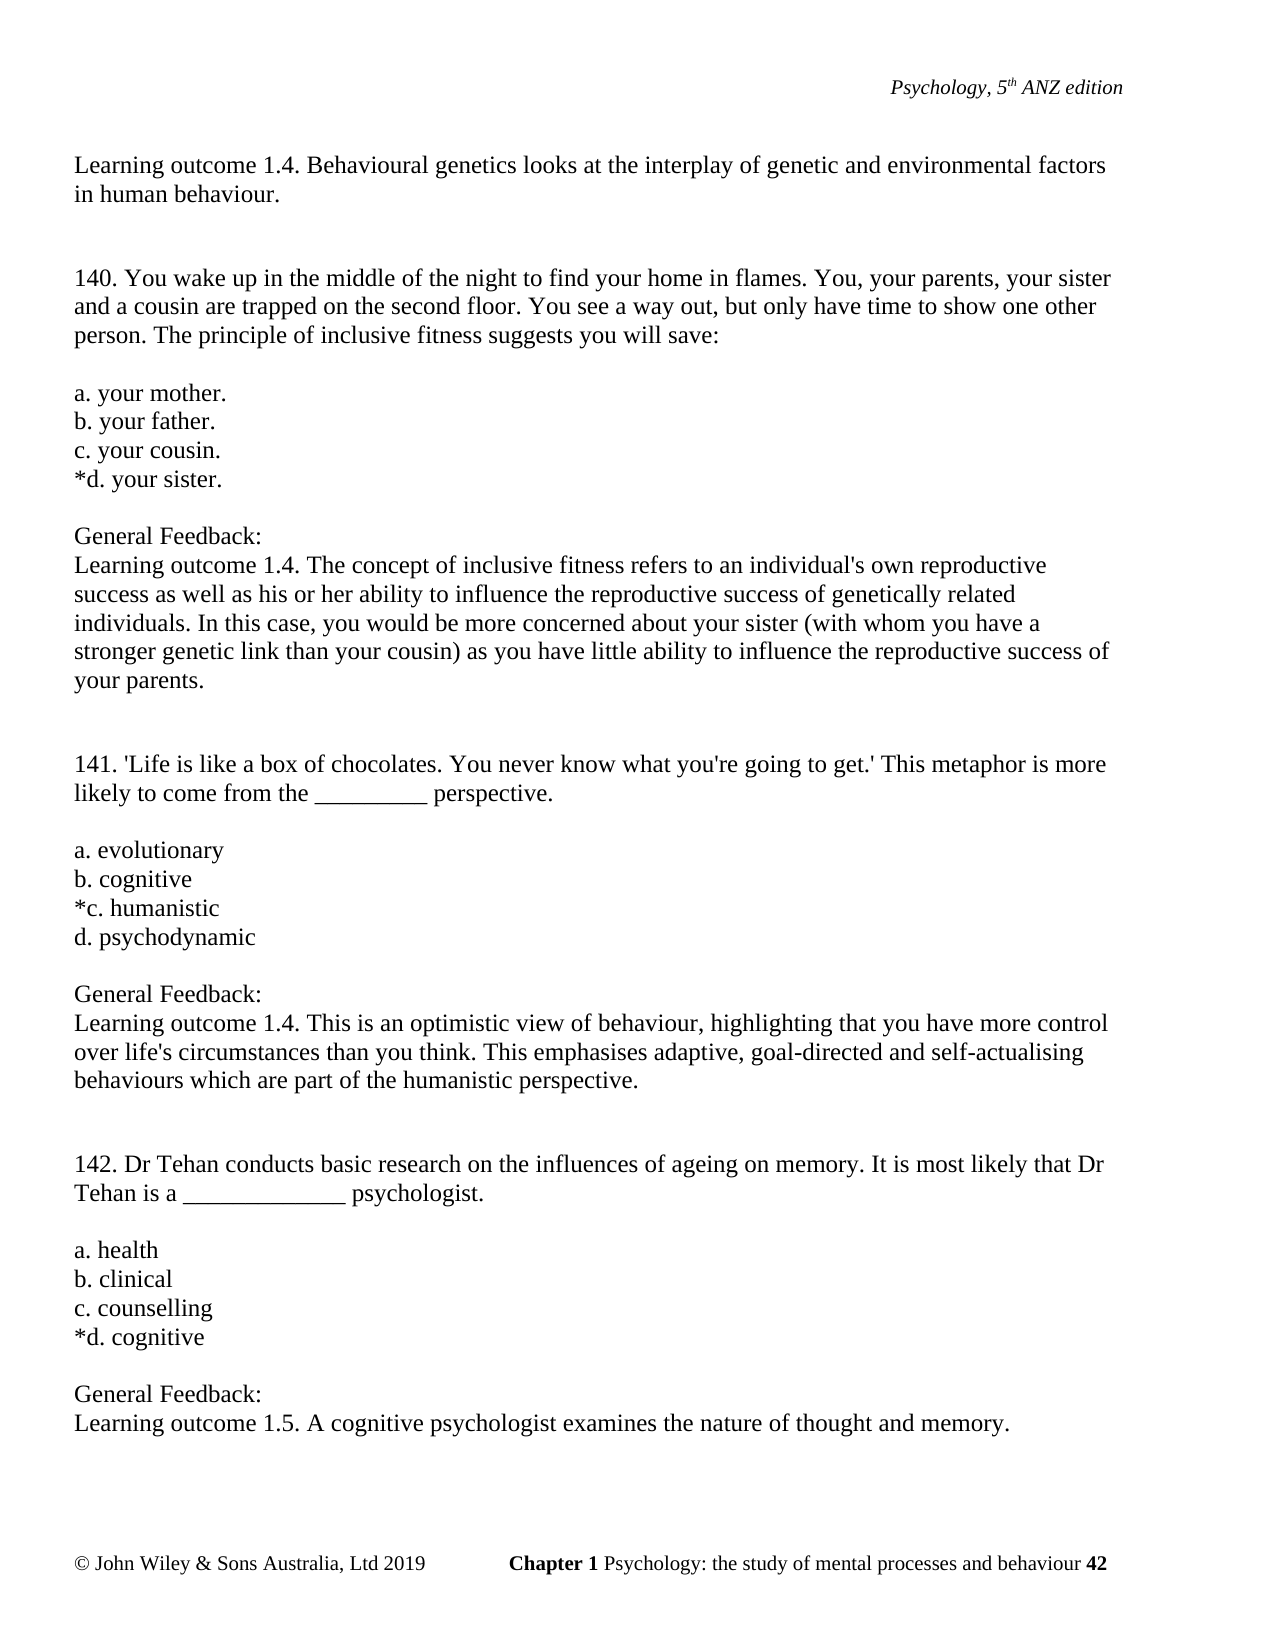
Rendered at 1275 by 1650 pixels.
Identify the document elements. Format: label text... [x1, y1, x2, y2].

text b. your father. [74, 406, 1125, 435]
text 141. 'Life is like a box of chocolates. You never know what you're going to get.' This metaphor is more likely to come from the _________ perspective. [74, 749, 1125, 807]
text *d. your sister. [74, 464, 1125, 493]
text 140. You wake up in the middle of the night to find your home in flames. You, your parents, your sister and a cousin are trapped on the second floor. You see a way out, but only have time to show one other person. The principle of inclusive fitness suggests you will save: [74, 263, 1125, 349]
text Learning outcome 1.4. Behavioural genetics looks at the interplay of genetic and environmental factors in human behaviour. [74, 150, 1125, 207]
text a. evolutionary [74, 835, 1125, 864]
text *d. cognitive [74, 1322, 1125, 1351]
text d. psychodynamic [74, 922, 1125, 950]
text General Feedback: [74, 1379, 1125, 1408]
text 142. Dr Tehan conducts basic research on the influences of ageing on memory. It is most likely that Dr Tehan is a _____________ psychologist. [74, 1149, 1125, 1207]
text Learning outcome 1.5. A cognitive psychologist examines the nature of thought and memory. [74, 1408, 1125, 1437]
text b. clinical [74, 1264, 1125, 1293]
text a. your mother. [74, 378, 1125, 406]
text c. your cousin. [74, 435, 1125, 464]
text General Feedback: [74, 979, 1125, 1008]
text General Feedback: [74, 521, 1125, 550]
text a. health [74, 1236, 1125, 1264]
text Learning outcome 1.4. The concept of inclusive fitness refers to an individual's own reproductive success as well as his or her ability to influence the reproductive success of genetically related individuals. In this case, you would be more concerned about your sister (with whom you have a stronger genetic link than your cousin) as you have little ability to influence the reproductive success of your parents. [74, 550, 1125, 694]
text b. cognitive [74, 864, 1125, 893]
text c. counselling [74, 1293, 1125, 1322]
text *c. humanistic [74, 893, 1125, 922]
text Learning outcome 1.4. This is an optimistic view of behaviour, highlighting that you have more control over life's circumstances than you think. This emphasises adaptive, goal-directed and self-actualising behaviours which are part of the humanistic perspective. [74, 1008, 1125, 1094]
